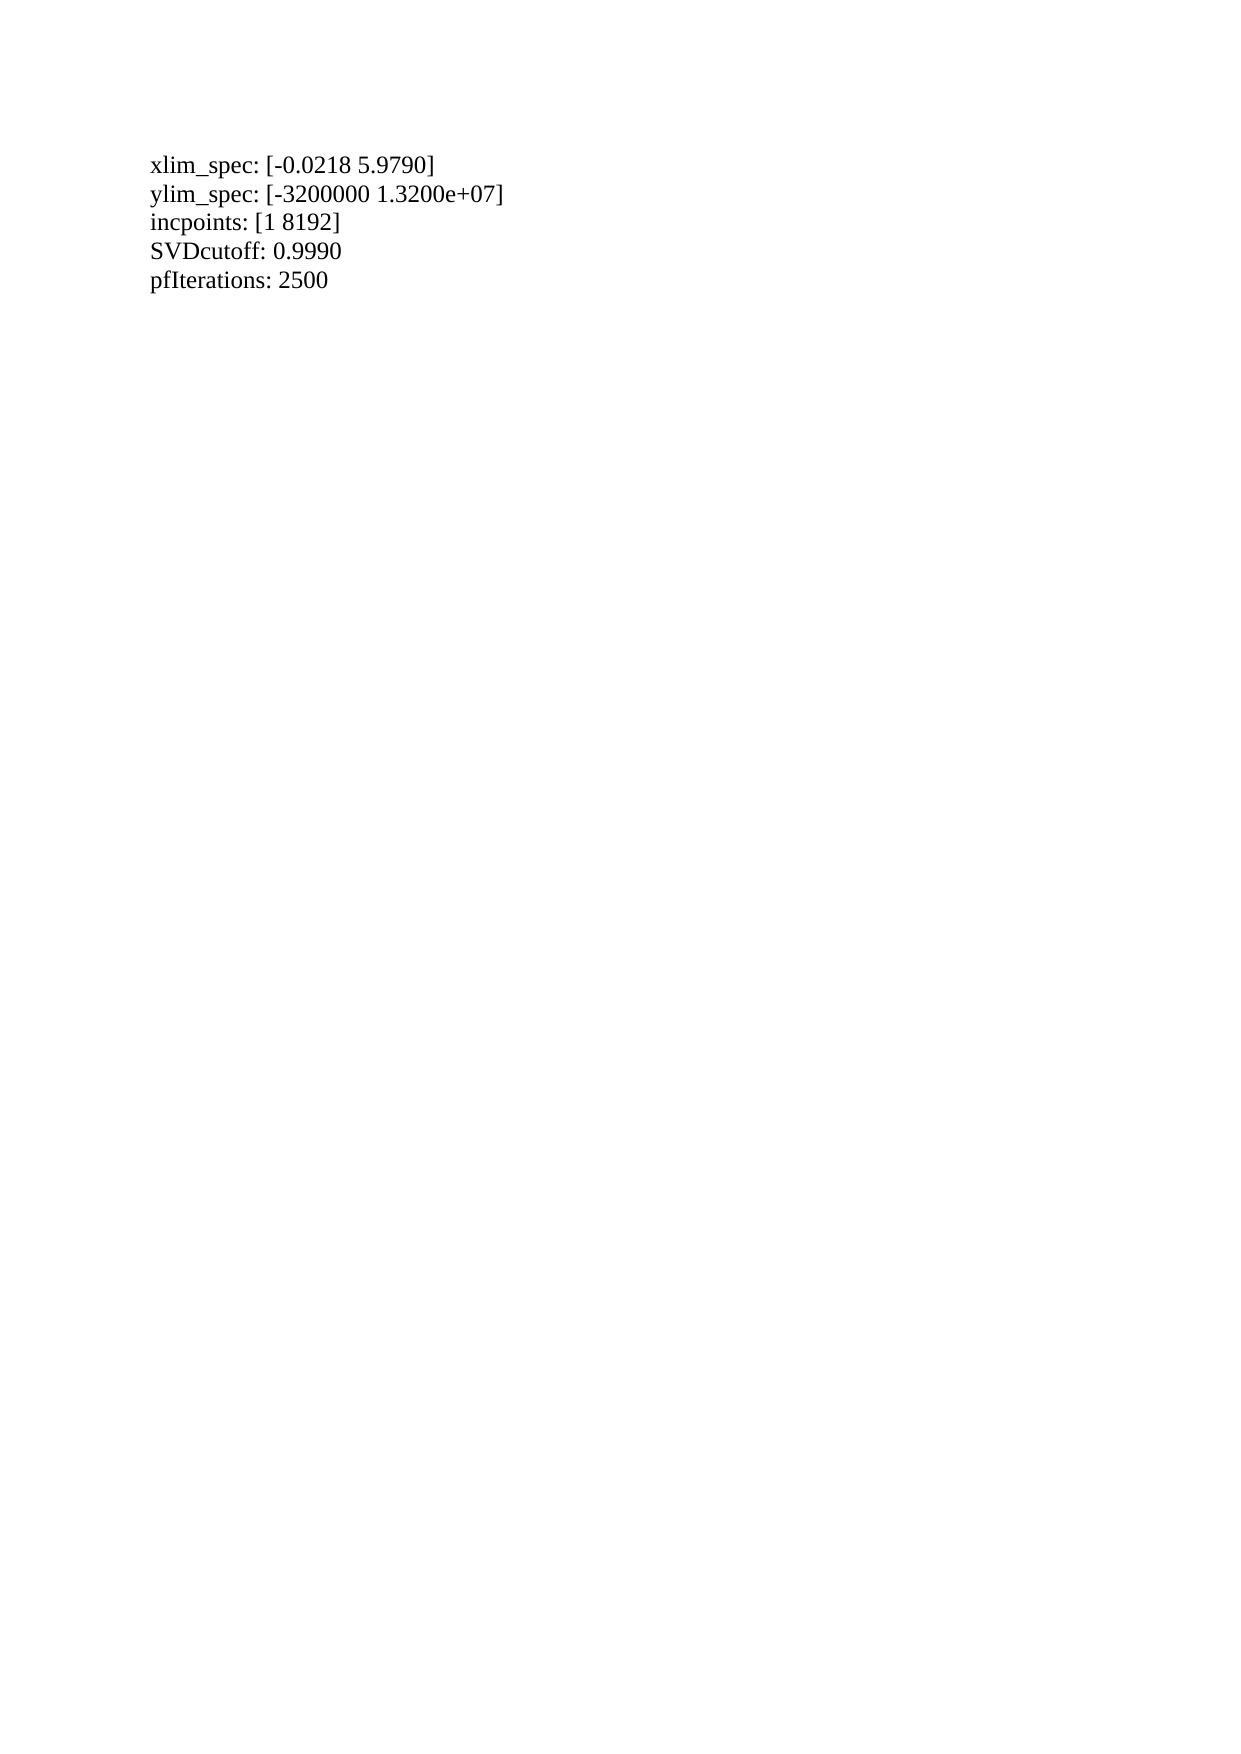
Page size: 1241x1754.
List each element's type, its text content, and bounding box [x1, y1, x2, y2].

text xlim_spec: [-0.0218 5.9790] [150, 150, 1090, 179]
text SVDcutoff: 0.9990 [150, 236, 1090, 265]
text pfIterations: 2500 [150, 265, 1090, 294]
text ylim_spec: [-3200000 1.3200e+07] [150, 179, 1090, 207]
text incpoints: [1 8192] [150, 207, 1090, 236]
